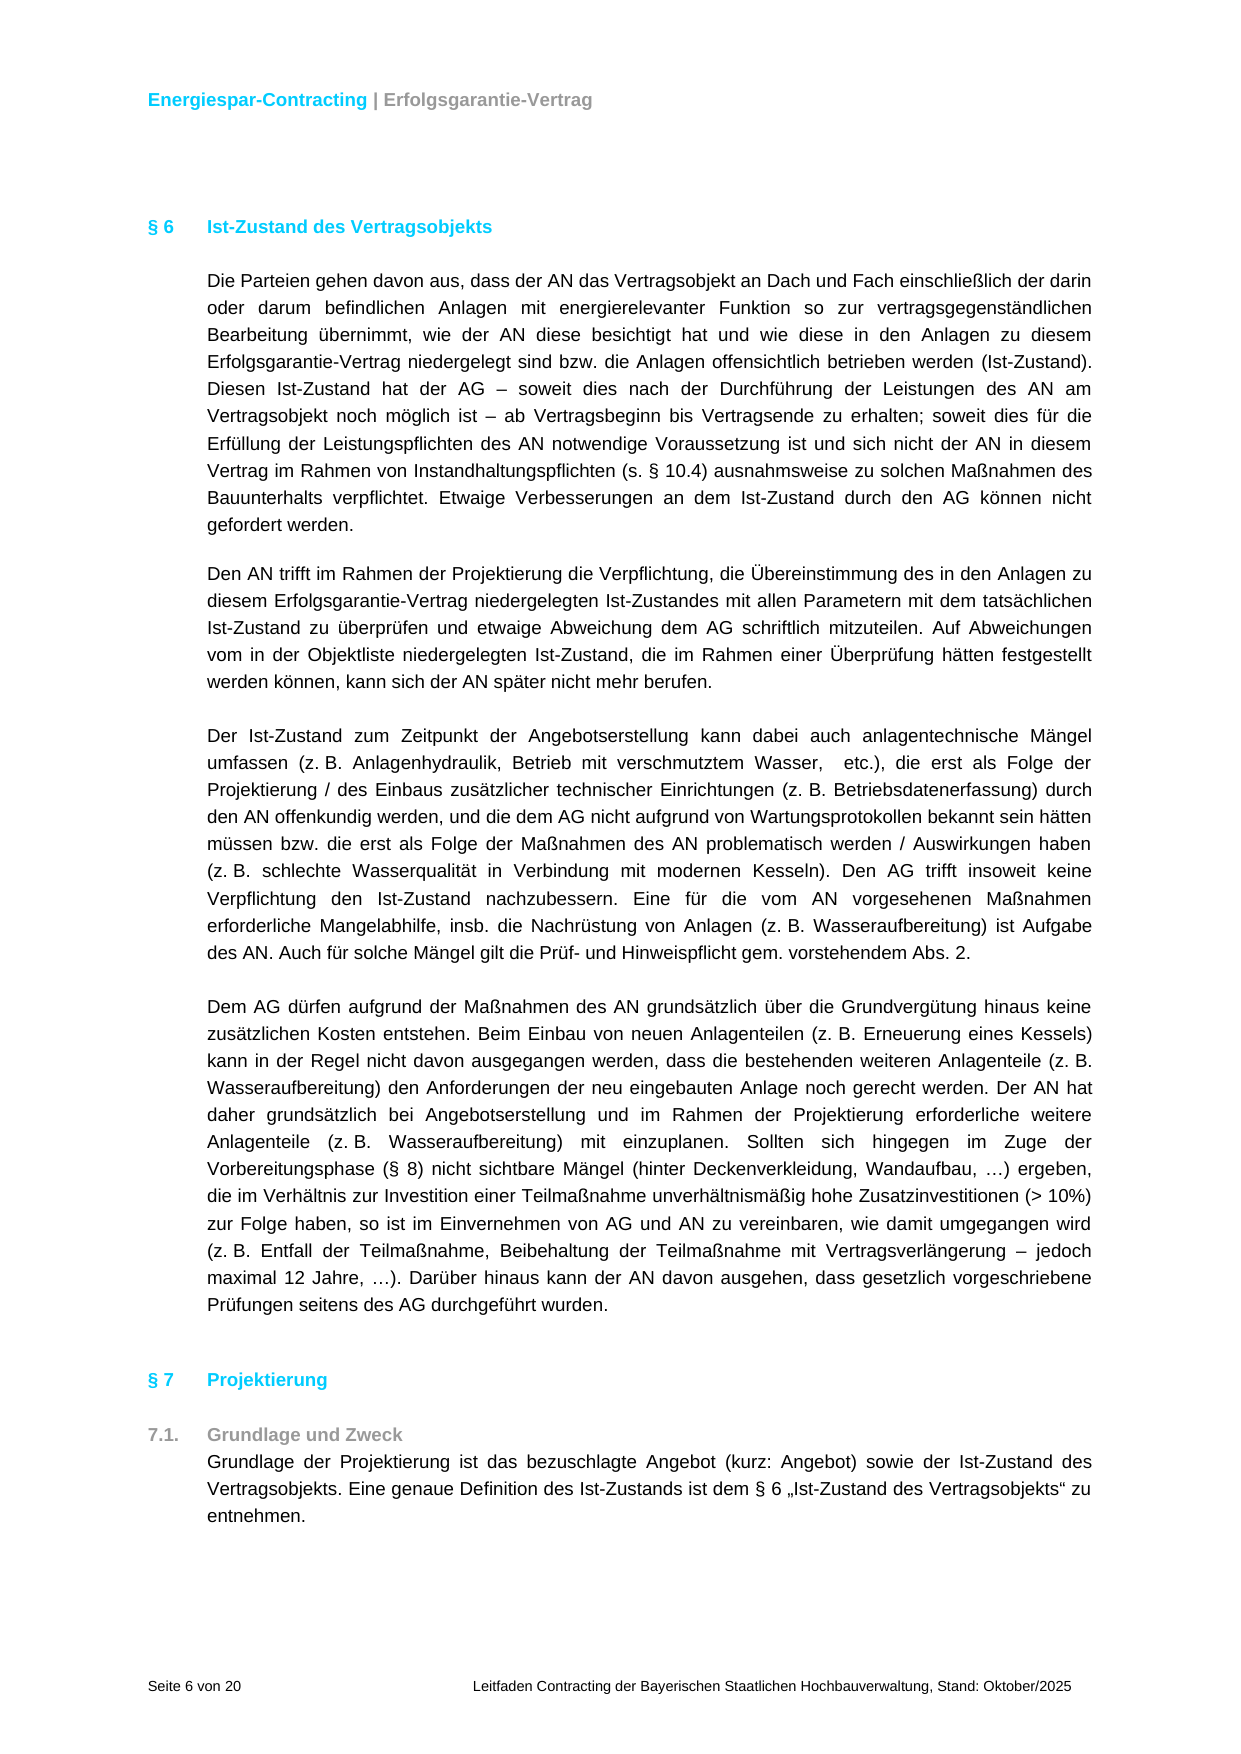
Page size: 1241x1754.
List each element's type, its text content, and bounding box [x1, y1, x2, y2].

text Dem AG dürfen aufgrund der Maßnahmen des AN grundsätzlich über die Grundvergütung hinaus keine zusätzlichen Kosten entstehen. Beim Einbau von neuen Anlagenteilen (z. B. Erneuerung eines Kessels) kann in der Regel nicht davon ausgegangen werden, dass die bestehenden weiteren Anlagenteile (z. B. Wasseraufbereitung) den Anforderungen der neu eingebauten Anlage noch gerecht werden. Der AN hat daher grundsätzlich bei Angebotserstellung und im Rahmen der Projektierung erforderliche weitere Anlagenteile (z. B. Wasseraufbereitung) mit einzuplanen. Sollten sich hingegen im Zuge der Vorbereitungsphase (§ 8) nicht sichtbare Mängel (hinter Deckenverkleidung, Wandaufbau, …) ergeben, die im Verhältnis zur Investition einer Teilmaßnahme unverhältnismäßig hohe Zusatzinvestitionen (> 10%) zur Folge haben, so ist im Einvernehmen von AG und AN zu vereinbaren, wie damit umgegangen wird (z. B. Entfall der Teilmaßnahme, Beibehaltung der Teilmaßnahme mit Vertragsverlängerung – jedoch maximal 12 Jahre, …). Darüber hinaus kann der AN davon ausgehen, dass gesetzlich vorgeschriebene Prüfungen seitens des AG durchgeführt wurden. [207, 992, 1092, 1317]
subtitle 7.1. Grundlage und Zweck [148, 1419, 1092, 1446]
subtitle § 7 Projektierung [148, 1365, 1092, 1392]
text Die Parteien gehen davon aus, dass der AN das Vertragsobjekt an Dach und Fach einschließlich der darin oder darum befindlichen Anlagen mit energierelevanter Funktion so zur vertragsgegenständlichen Bearbeitung übernimmt, wie der AN diese besichtigt hat und wie diese in den Anlagen zu diesem Erfolgsgarantie-Vertrag niedergelegt sind bzw. die Anlagen offensichtlich betrieben werden (Ist-Zustand). Diesen Ist-Zustand hat der AG – soweit dies nach der Durchführung der Leistungen des AN am Vertragsobjekt noch möglich ist – ab Vertragsbeginn bis Vertragsende zu erhalten; soweit dies für die Erfüllung der Leistungspflichten des AN notwendige Voraussetzung ist und sich nicht der AN in diesem Vertrag im Rahmen von Instandhaltungspflichten (s. § 10.4) ausnahmsweise zu solchen Maßnahmen des Bauunterhalts verpflichtet. Etwaige Verbesserungen an dem Ist-Zustand durch den AG können nicht gefordert werden. [207, 266, 1092, 537]
text Grundlage der Projektierung ist das bezuschlagte Angebot (kurz: Angebot) sowie der Ist-Zustand des Vertragsobjekts. Eine genaue Definition des Ist-Zustands ist dem § 6 „Ist-Zustand des Vertragsobjekts“ zu entnehmen. [207, 1446, 1092, 1528]
text Der Ist-Zustand zum Zeitpunkt der Angebotserstellung kann dabei auch anlagentechnische Mängel umfassen (z. B. Anlagenhydraulik, Betrieb mit verschmutztem Wasser, etc.), die erst als Folge der Projektierung / des Einbaus zusätzlicher technischer Einrichtungen (z. B. Betriebsdatenerfassung) durch den AN offenkundig werden, und die dem AG nicht aufgrund von Wartungsprotokollen bekannt sein hätten müssen bzw. die erst als Folge der Maßnahmen des AN problematisch werden / Auswirkungen haben (z. B. schlechte Wasserqualität in Verbindung mit modernen Kesseln). Den AG trifft insoweit keine Verpflichtung den Ist-Zustand nachzubessern. Eine für die vom AN vorgesehenen Maßnahmen erforderliche Mangelabhilfe, insb. die Nachrüstung von Anlagen (z. B. Wasseraufbereitung) ist Aufgabe des AN. Auch für solche Mängel gilt die Prüf- und Hinweispflicht gem. vorstehendem Abs. 2. [207, 721, 1092, 964]
text Den AN trifft im Rahmen der Projektierung die Verpflichtung, die Übereinstimmung des in den Anlagen zu diesem Erfolgsgarantie-Vertrag niedergelegten Ist-Zustandes mit allen Parametern mit dem tatsächlichen Ist-Zustand zu überprüfen und etwaige Abweichung dem AG schriftlich mitzuteilen. Auf Abweichungen vom in der Objektliste niedergelegten Ist-Zustand, die im Rahmen einer Überprüfung hätten festgestellt werden können, kann sich der AN später nicht mehr berufen. [207, 558, 1092, 694]
subtitle § 6 Ist-Zustand des Vertragsobjekts [148, 212, 1092, 239]
